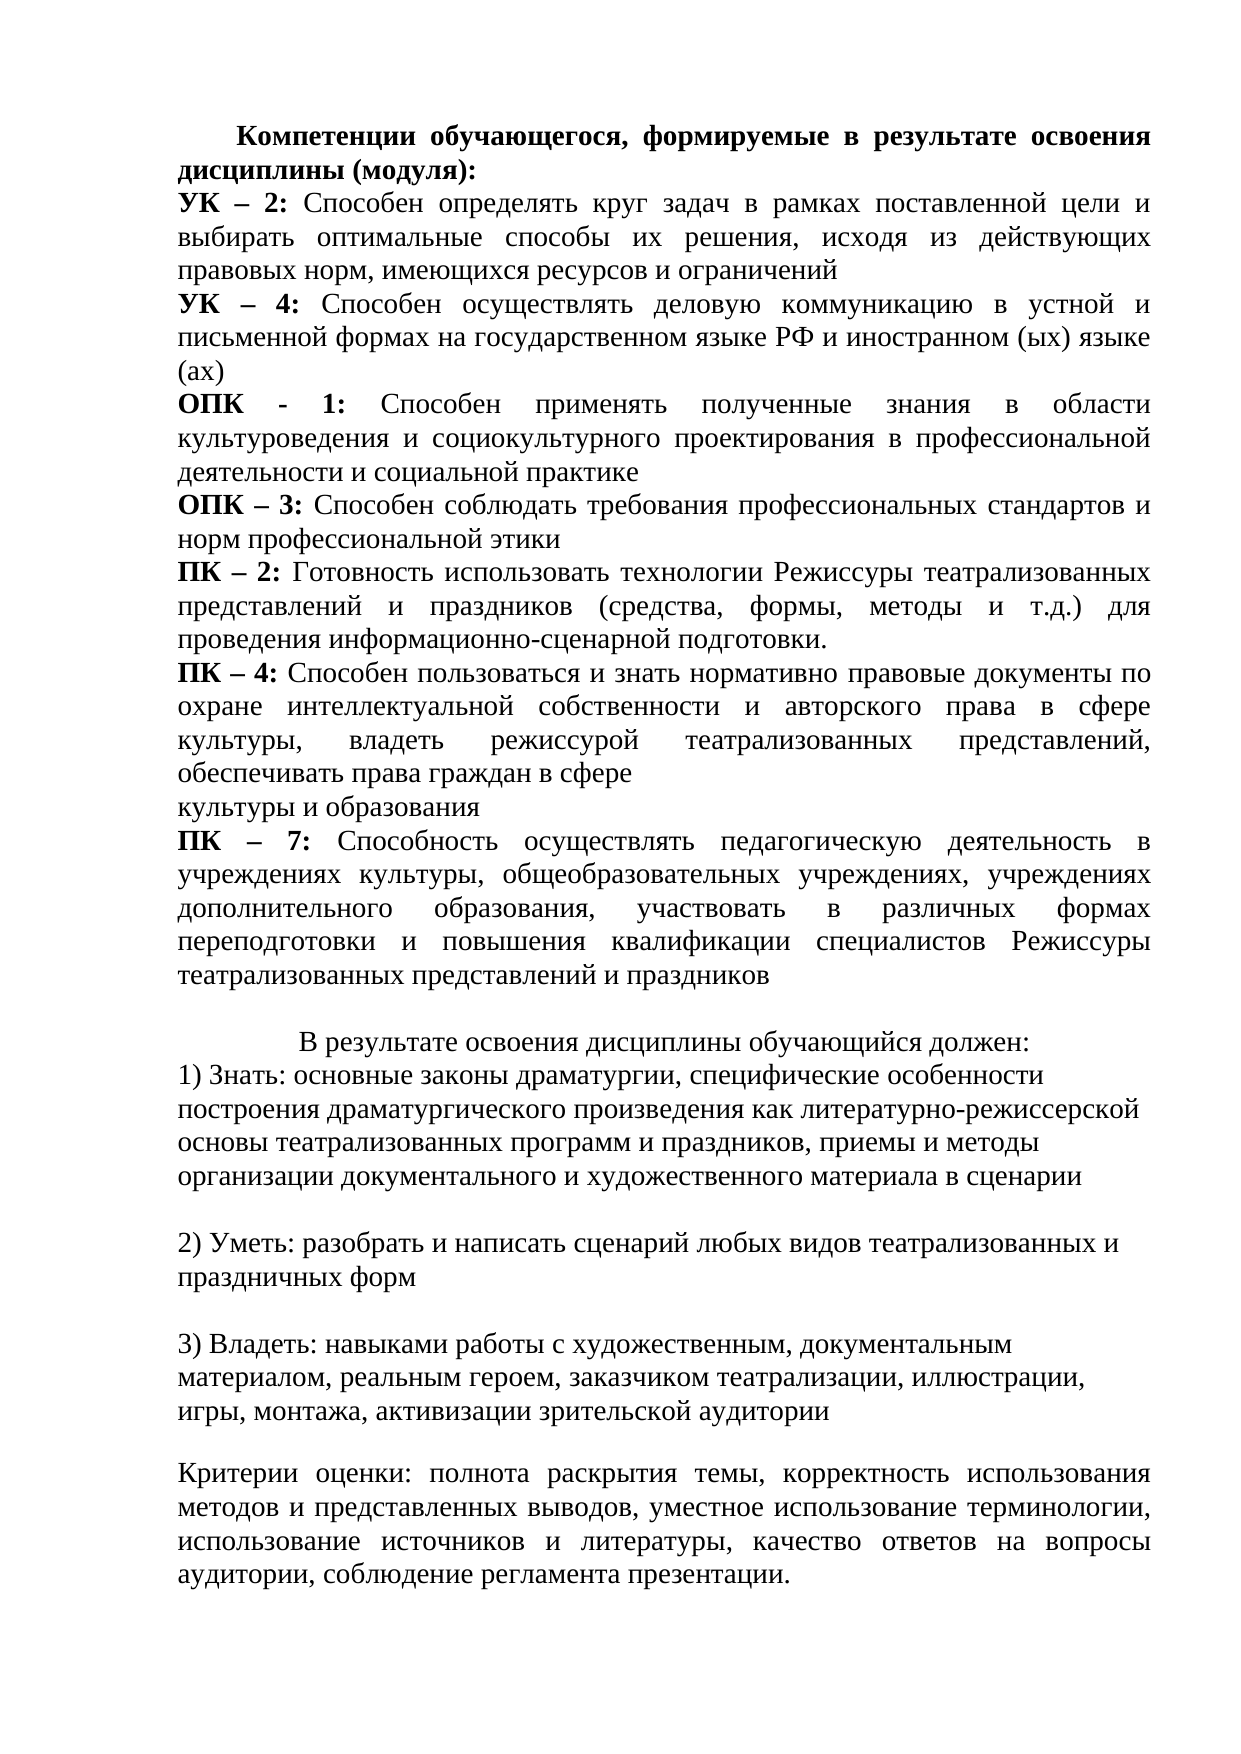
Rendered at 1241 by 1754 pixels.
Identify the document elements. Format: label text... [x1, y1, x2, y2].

text УК – 4: Способен осуществлять деловую коммуникацию в устной и письменной формах на государственном языке РФ и иностранном (ых) языке (ах) [177, 286, 1152, 387]
text Критерии оценки: полнота раскрытия темы, корректность использования методов и представленных выводов, уместное использование терминологии, использование источников и литературы, качество ответов на вопросы аудитории, соблюдение регламента презентации. [177, 1456, 1152, 1590]
text В результате освоения дисциплины обучающийся должен: [177, 1024, 1152, 1057]
text УК – 2: Способен определять круг задач в рамках поставленной цели и выбирать оптимальные способы их решения, исходя из действующих правовых норм, имеющихся ресурсов и ограничений [177, 185, 1152, 286]
text ПК – 4: Способен пользоваться и знать нормативно­ правовые документы по охране интеллектуальной собственности и авторского права в сфере культуры, владеть режиссурой театрализованных представлений, обеспечивать права граждан в сфере [177, 655, 1152, 789]
text Компетенции обучающегося, формируемые в результате освоения дисциплины (модуля): [177, 118, 1152, 185]
text ПК – 7: Способность осуществлять педагогическую деятельность в учреждениях культуры, общеобразовательных учреждениях, учреждениях дополнительного образования, участвовать в различных формах переподготовки и повышения квалификации специалистов Режиссуры театрализованных представлений и праздников [177, 823, 1152, 990]
text 2) Уметь: разобрать и написать сценарий любых видов театрализованных и праздничных форм [177, 1225, 1152, 1292]
text ОПК - 1: Способен применять полученные знания в области культуроведения и социокультурного проектирования в профессиональной деятельности и социальной практике [177, 387, 1152, 487]
text ОПК – 3: Способен соблюдать требования профессиональных стандартов и норм профессиональной этики [177, 487, 1152, 554]
text ПК – 2: Готовность использовать технологии Режиссуры театрализованных представлений и праздников (средства, формы, методы и т.д.) для проведения информационно-сценарной подготовки. [177, 554, 1152, 655]
text 3) Владеть: навыками работы с художественным, документальным материалом, реальным героем, заказчиком театрализации, иллюстрации, игры, монтажа, активизации зрительской аудитории [177, 1326, 1152, 1426]
text культуры и образования [177, 789, 1152, 823]
text 1) Знать: основные законы драматургии, специфические особенности построения драматургического произведения как литературно-режиссерской основы театрализованных программ и праздников, приемы и методы организации документального и художественного материала в сценарии [177, 1057, 1152, 1192]
